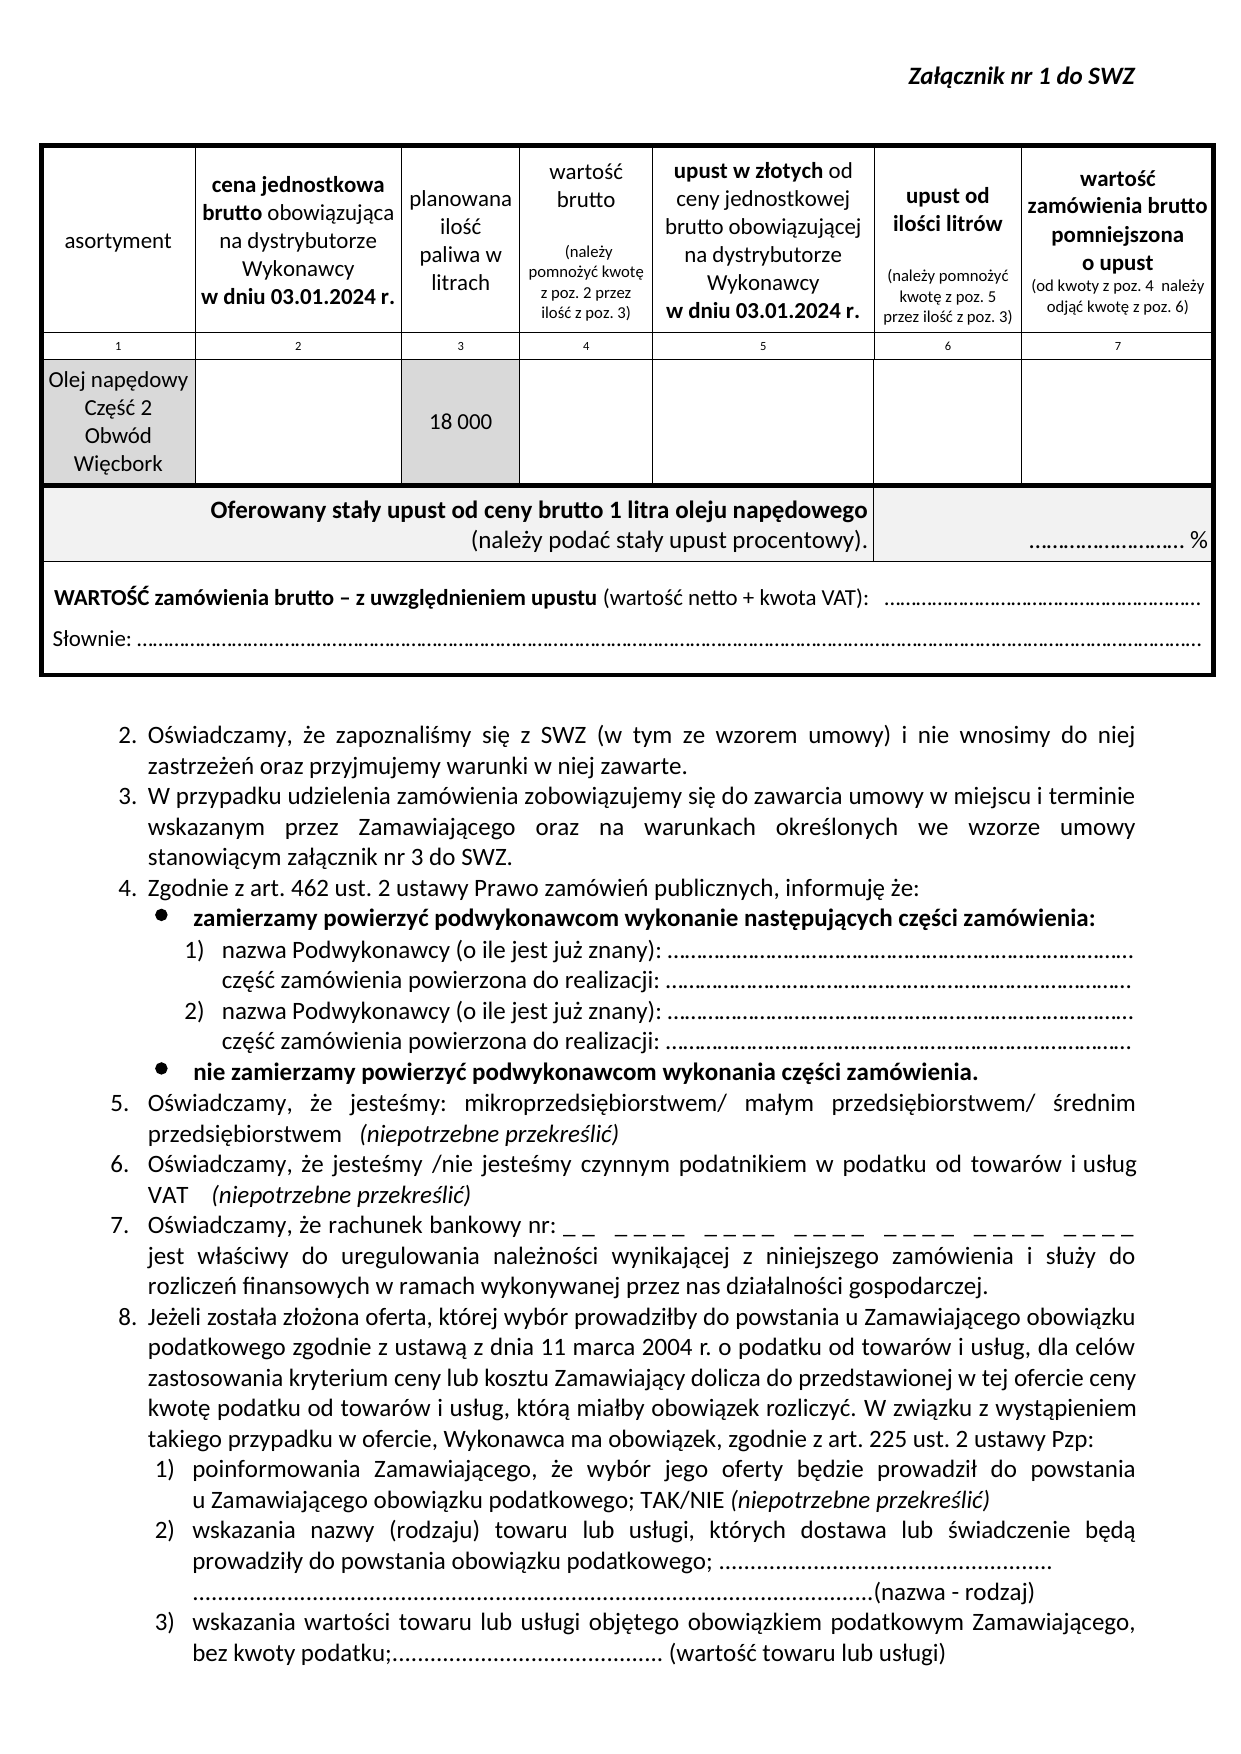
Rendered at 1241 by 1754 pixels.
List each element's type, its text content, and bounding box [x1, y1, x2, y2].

list Oświadczamy, że jesteśmy /nie jesteśmy czynnym podatnikiem w podatku od towarów i usług VAT (niepotrzebne przekreślić) [110, 1148, 1137, 1209]
table_cell 6 [875, 333, 1021, 359]
table_cell Oferowany stały upust od ceny brutto 1 litra oleju napędowego (należy podać stały upust procentowy). [44, 488, 873, 561]
list Jeżeli została złożona oferta, której wybór prowadziłby do powstania u Zamawiającego obowiązku podatkowego zgodnie z ustawą z dnia 11 marca 2004 r. o podatku od towarów i usług, dla celów zastosowania kryterium ceny lub kosztu Zamawiający dolicza do przedstawionej w tej ofercie ceny kwotę podatku od towarów i usług, którą miałby obowiązek rozliczyć. W związku z wystąpieniem takiego przypadku w ofercie, Wykonawca ma obowiązek, zgodnie z art. 225 ust. 2 ustawy Pzp: [118, 1301, 1137, 1454]
list W przypadku udzielenia zamówienia zobowiązujemy się do zawarcia umowy w miejscu i terminie wskazanym przez Zamawiającego oraz na warunkach określonych we wzorze umowy stanowiącym załącznik nr 3 do SWZ. [118, 780, 1137, 872]
table_cell 4 [520, 333, 652, 359]
table_cell 3 [402, 333, 519, 359]
table_header upust w złotych od ceny jednostkowej brutto obowiązującej na dystrybutorze Wykonawcy w dniu 03.01.2024 r. [653, 148, 874, 332]
table_header planowana ilość paliwa w litrach [402, 148, 519, 332]
list wskazania nazwy (rodzaju) towaru lub usługi, których dostawa lub świadczenie będą prowadziły do powstania obowiązku podatkowego; ..................................................... [154, 1515, 1137, 1576]
table_cell Olej napędowy Część 2 Obwód Więcbork [44, 360, 195, 483]
list poinformowania Zamawiającego, że wybór jego oferty będzie prowadził do powstania u Zamawiającego obowiązku podatkowego; TAK/NIE (niepotrzebne przekreślić) [154, 1454, 1137, 1515]
list nie zamierzamy powierzyć podwykonawcom wykonania części zamówienia. [156, 1056, 1137, 1087]
list Zgodnie z art. 462 ust. 2 ustawy Prawo zamówień publicznych, informuję że: [118, 872, 1137, 902]
list wskazania wartości towaru lub usługi objętego obowiązkiem podatkowym Zamawiającego, bez kwoty podatku;........................................... (wartość towaru lub usługi) [154, 1606, 1137, 1667]
table_cell [196, 360, 401, 483]
text część zamówienia powierzona do realizacji: ……………………………………………………………………… [222, 964, 1137, 995]
list Oświadczamy, że zapoznaliśmy się z SWZ (w tym ze wzorem umowy) i nie wnosimy do niej zastrzeżeń oraz przyjmujemy warunki w niej zawarte. [118, 719, 1137, 780]
table_header asortyment [44, 148, 195, 332]
list zamierzamy powierzyć podwykonawcom wykonanie następujących części zamówienia: [156, 902, 1137, 934]
table_cell WARTOŚĆ zamówienia brutto – z uwzględnieniem upustu (wartość netto + kwota VAT): …………………………………………………… Słownie: ………………………………………………………………………………………………………………………….……………………………………………………… [44, 562, 1211, 673]
table_cell ……………………… % [874, 488, 1211, 561]
table_cell [874, 360, 1021, 483]
table_cell [653, 360, 873, 483]
table_header upust od ilości litrów (należy pomnożyć kwotę z poz. 5 przez ilość z poz. 3) [875, 148, 1021, 332]
table_cell 7 [1022, 333, 1211, 359]
table_cell 5 [653, 333, 874, 359]
list Oświadczamy, że rachunek bankowy nr: _ _ _ _ _ _ _ _ _ _ _ _ _ _ _ _ _ _ _ _ _ _ _ _ _ _ jest właściwy do uregulowania należności wynikającej z niniejszego zamówienia i służy do rozliczeń finansowych w ramach wykonywanej przez nas działalności gospodarczej. [110, 1209, 1137, 1301]
list nazwa Podwykonawcy (o ile jest już znany): ……………………………………………………………………… [184, 995, 1137, 1025]
table_cell 2 [196, 333, 401, 359]
table_cell 1 [44, 333, 195, 359]
table_header wartość brutto (należy pomnożyć kwotę z poz. 2 przez ilość z poz. 3) [520, 148, 652, 332]
list nazwa Podwykonawcy (o ile jest już znany): ……………………………………………………………………… [184, 934, 1137, 964]
table_header cena jednostkowa brutto obowiązująca na dystrybutorze Wykonawcy w dniu 03.01.2024 r. [196, 148, 401, 332]
text część zamówienia powierzona do realizacji: ……………………………………………………………………… [222, 1025, 1137, 1056]
table_header wartość zamówienia brutto pomniejszona o upust (od kwoty z poz. 4 należy odjąć kwotę z poz. 6) [1022, 148, 1211, 332]
table_cell 18 000 [402, 360, 519, 483]
list Oświadczamy, że jesteśmy: mikroprzedsiębiorstwem/ małym przedsiębiorstwem/ średnim przedsiębiorstwem (niepotrzebne przekreślić) [110, 1087, 1137, 1148]
text ............................................................................................................(nazwa - rodzaj) [192, 1576, 1137, 1606]
table_cell [520, 360, 652, 483]
table_cell [1022, 360, 1211, 483]
